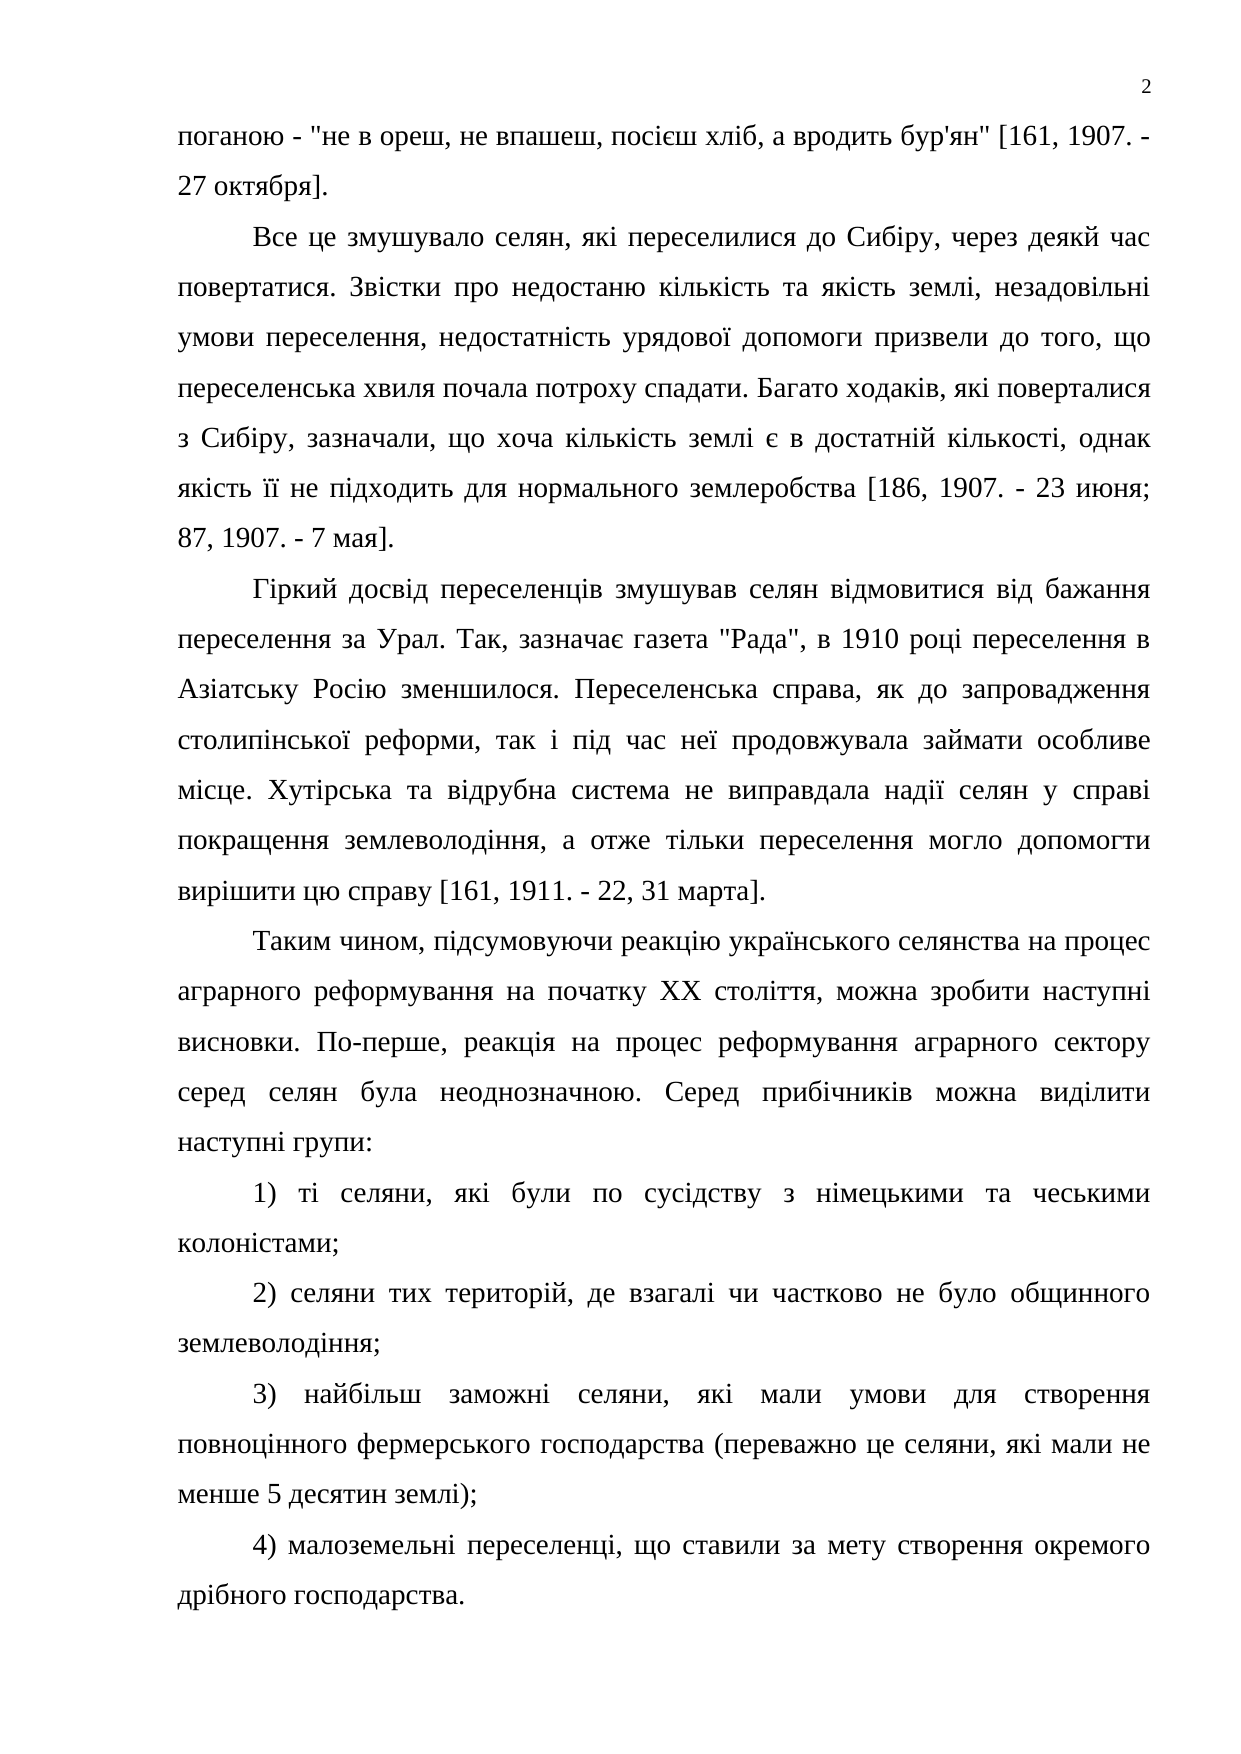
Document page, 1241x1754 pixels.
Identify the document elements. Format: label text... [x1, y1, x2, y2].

text 4) малоземельні переселенці, що ставили за мету створення окремого дрібного господарства. [177, 1527, 1152, 1611]
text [177, 118, 1152, 202]
text 2) селяни тих територій, де взагалі чи частково не було общинного землеволодіння; [177, 1275, 1152, 1359]
text Таким чином, підсумовуючи реакцію українського селянства на процес аграрного реформування на початку ХХ століття, можна зробити наступні висновки. По-перше, реакція на процес реформування аграрного сектору серед селян була неоднозначною. Серед прибічників можна виділити наступні групи: [177, 923, 1152, 1158]
text Все це змушувало селян, які переселилися до Сибіру, через деякй час повертатися. Звістки про недостаню кількість та якість землі, незадовільні умови переселення, недостатність урядової допомоги призвели до того, що переселенська хвиля почала потроху спадати. Багато ходаків, які поверталися з Сибіру, зазначали, що хоча кількість землі є в достатній кількості, однак якість її не підходить для нормального землеробства [186, 1907. - 23 июня; 87, 1907. - 7 мая]. [177, 219, 1152, 554]
text 1) ті селяни, які були по сусідству з німецькими та чеськими колоністами; [177, 1175, 1152, 1258]
text 3) найбільш заможні селяни, які мали умови для створення повноцінного фермерського господарства (переважно це селяни, які мали не менше 5 десятин землі); [177, 1376, 1152, 1510]
text Гіркий досвід переселенців змушував селян відмовитися від бажання переселення за Урал. Так, зазначає газета "Рада", в 1910 році переселення в Азіатську Росію зменшилося. Переселенська справа, як до запровадження столипінської реформи, так і під час неї продовжувала займати особливе місце. Хутірська та відрубна система не виправдала надії селян у справі покращення землеволодіння, а отже тільки переселення могло допомогти вирішити цю справу [161, 1911. - 22, 31 марта]. [177, 571, 1152, 906]
